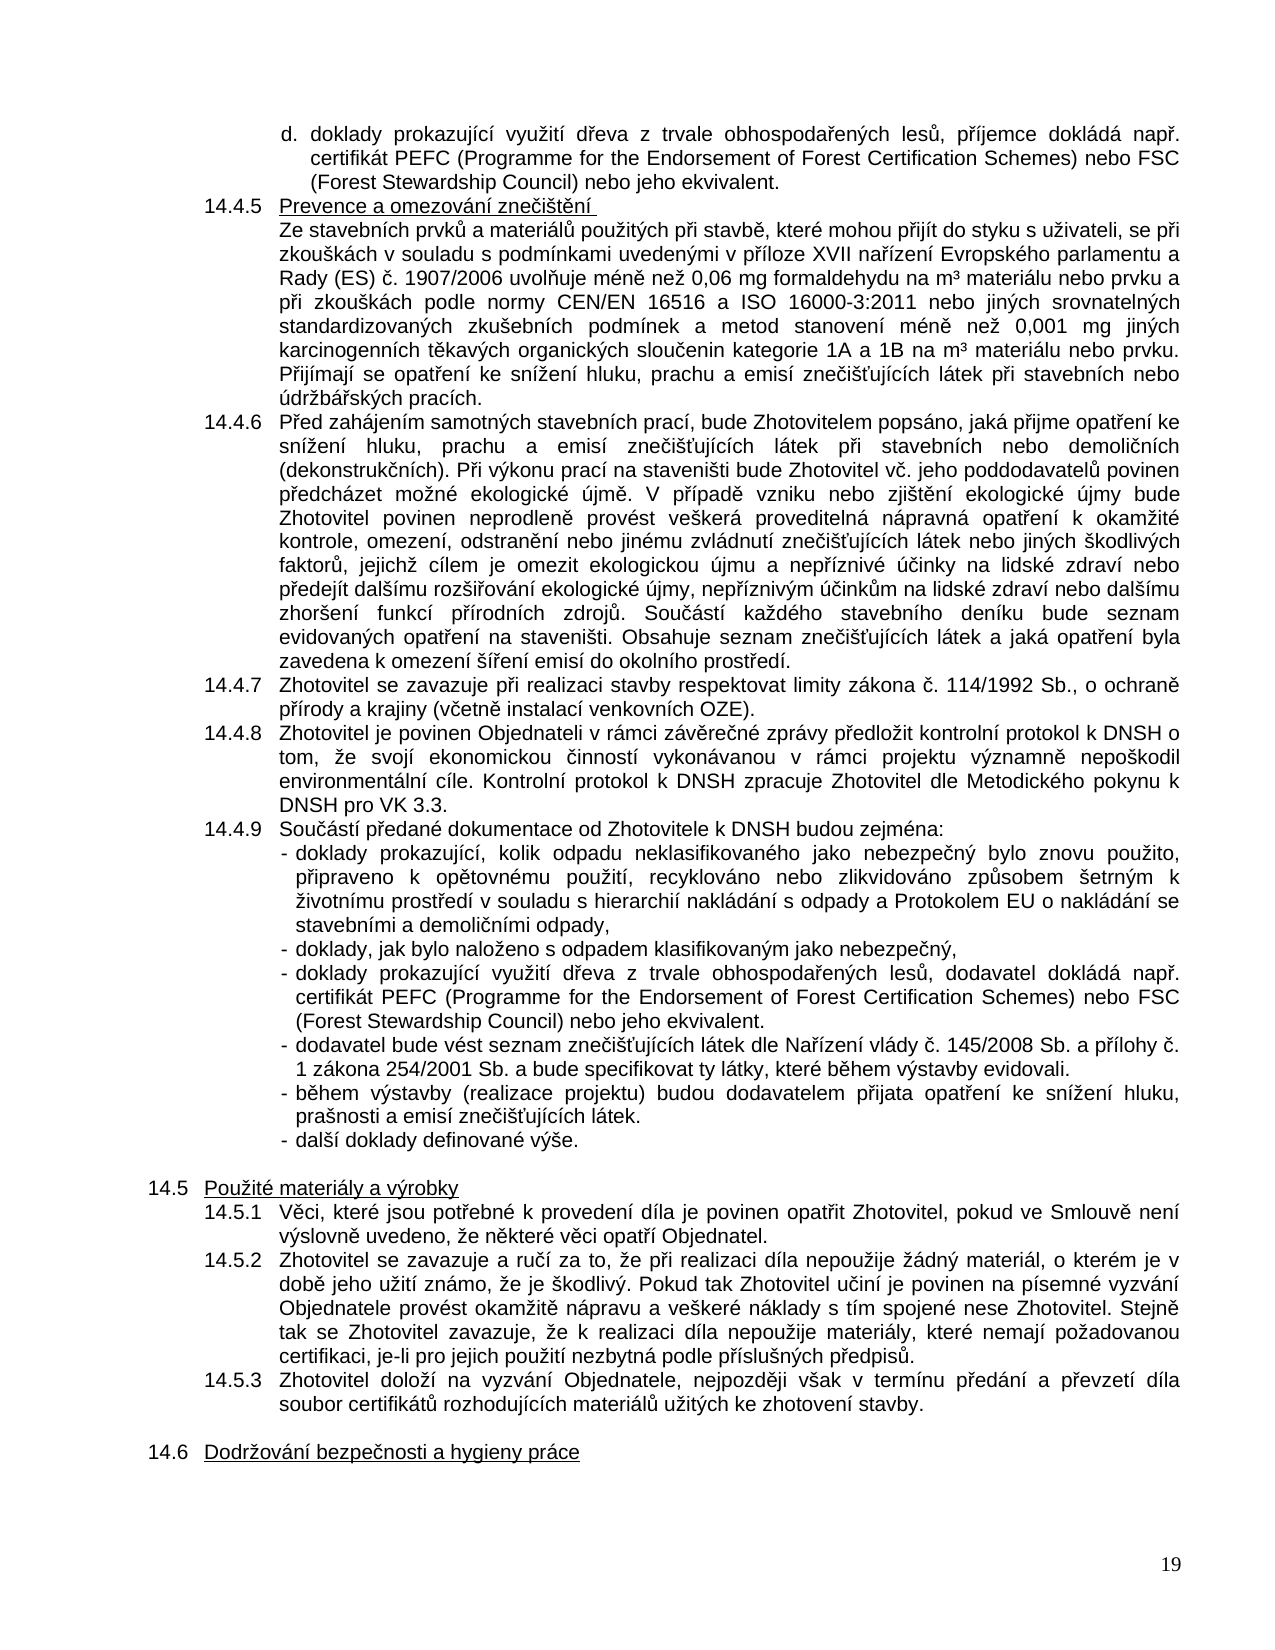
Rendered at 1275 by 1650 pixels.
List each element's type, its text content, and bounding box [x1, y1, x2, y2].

list doklady prokazující využití dřeva z trvale obhospodařených lesů, dodavatel dokládá např. certifikát PEFC (Programme for the Endorsement of Forest Certification Schemes) nebo FSC (Forest Stewardship Council) nebo jeho ekvivalent. [281, 961, 1181, 1032]
list Prevence a omezování znečištění [204, 194, 1181, 218]
list Dodržování bezpečnosti a hygieny práce [148, 1440, 1181, 1464]
list Zhotovitel je povinen Objednateli v rámci závěrečné zprávy předložit kontrolní protokol k DNSH o tom, že svojí ekonomickou činností vykonávanou v rámci projektu významně nepoškodil environmentální cíle. Kontrolní protokol k DNSH zpracuje Zhotovitel dle Metodického pokynu k DNSH pro VK 3.3. [204, 721, 1181, 817]
list doklady, jak bylo naloženo s odpadem klasifikovaným jako nebezpečný, [281, 937, 1181, 961]
list během výstavby (realizace projektu) budou dodavatelem přijata opatření ke snížení hluku, prašnosti a emisí znečišťujících látek. [281, 1080, 1181, 1128]
list Zhotovitel se zavazuje a ručí za to, že při realizaci díla nepoužije žádný materiál, o kterém je v době jeho užití známo, že je škodlivý. Pokud tak Zhotovitel učiní je povinen na písemné vyzvání Objednatele provést okamžitě nápravu a veškeré náklady s tím spojené nese Zhotovitel. Stejně tak se Zhotovitel zavazuje, že k realizaci díla nepoužije materiály, které nemají požadovanou certifikaci, je-li pro jejich použití nezbytná podle příslušných předpisů. [204, 1248, 1181, 1368]
text Ze stavebních prvků a materiálů použitých při stavbě, které mohou přijít do styku s uživateli, se při zkouškách v souladu s podmínkami uvedenými v příloze XVII nařízení Evropského parlamentu a Rady (ES) č. 1907/2006 uvolňuje méně než 0,06 mg formaldehydu na m³ materiálu nebo prvku a při zkouškách podle normy CEN/EN 16516 a ISO 16000-3:2011 nebo jiných srovnatelných standardizovaných zkušebních podmínek a metod stanovení méně než 0,001 mg jiných karcinogenních těkavých organických sloučenin kategorie 1A a 1B na m³ materiálu nebo prvku. Přijímají se opatření ke snížení hluku, prachu a emisí znečišťujících látek při stavebních nebo údržbářských pracích. [279, 218, 1181, 409]
list Zhotovitel doloží na vyzvání Objednatele, nejpozději však v termínu předání a převzetí díla soubor certifikátů rozhodujících materiálů užitých ke zhotovení stavby. [204, 1368, 1181, 1416]
list Zhotovitel se zavazuje při realizaci stavby respektovat limity zákona č. 114/1992 Sb., o ochraně přírody a krajiny (včetně instalací venkovních OZE). [204, 673, 1181, 721]
list Před zahájením samotných stavebních prací, bude Zhotovitelem popsáno, jaká přijme opatření ke snížení hluku, prachu a emisí znečišťujících látek při stavebních nebo demoličních (dekonstrukčních). Při výkonu prací na staveništi bude Zhotovitel vč. jeho poddodavatelů povinen předcházet možné ekologické újmě. V případě vzniku nebo zjištění ekologické újmy bude Zhotovitel povinen neprodleně provést veškerá proveditelná nápravná opatření k okamžité kontrole, omezení, odstranění nebo jinému zvládnutí znečišťujících látek nebo jiných škodlivých faktorů, jejichž cílem je omezit ekologickou újmu a nepříznivé účinky na lidské zdraví nebo předejít dalšímu rozšiřování ekologické újmy, nepříznivým účinkům na lidské zdraví nebo dalšímu zhoršení funkcí přírodních zdrojů. Součástí každého stavebního deníku bude seznam evidovaných opatření na staveništi. Obsahuje seznam znečišťujících látek a jaká opatření byla zavedena k omezení šíření emisí do okolního prostředí. [204, 409, 1181, 673]
list Použité materiály a výrobky [148, 1176, 1181, 1200]
list Věci, které jsou potřebné k provedení díla je povinen opatřit Zhotovitel, pokud ve Smlouvě není výslovně uvedeno, že některé věci opatří Objednatel. [204, 1200, 1181, 1248]
list doklady prokazující využití dřeva z trvale obhospodařených lesů, příjemce dokládá např. certifikát PEFC (Programme for the Endorsement of Forest Certification Schemes) nebo FSC (Forest Stewardship Council) nebo jeho ekvivalent. [281, 122, 1181, 194]
list dodavatel bude vést seznam znečišťujících látek dle Nařízení vlády č. 145/2008 Sb. a přílohy č. 1 zákona 254/2001 Sb. a bude specifikovat ty látky, které během výstavby evidovali. [281, 1032, 1181, 1080]
list Součástí předané dokumentace od Zhotovitele k DNSH budou zejména: [204, 817, 1181, 841]
list další doklady definované výše. [281, 1128, 1181, 1152]
list doklady prokazující, kolik odpadu neklasifikovaného jako nebezpečný bylo znovu použito, připraveno k opětovnému použití, recyklováno nebo zlikvidováno způsobem šetrným k životnímu prostředí v souladu s hierarchií nakládání s odpady a Protokolem EU o nakládání se stavebními a demoličními odpady, [281, 841, 1181, 937]
